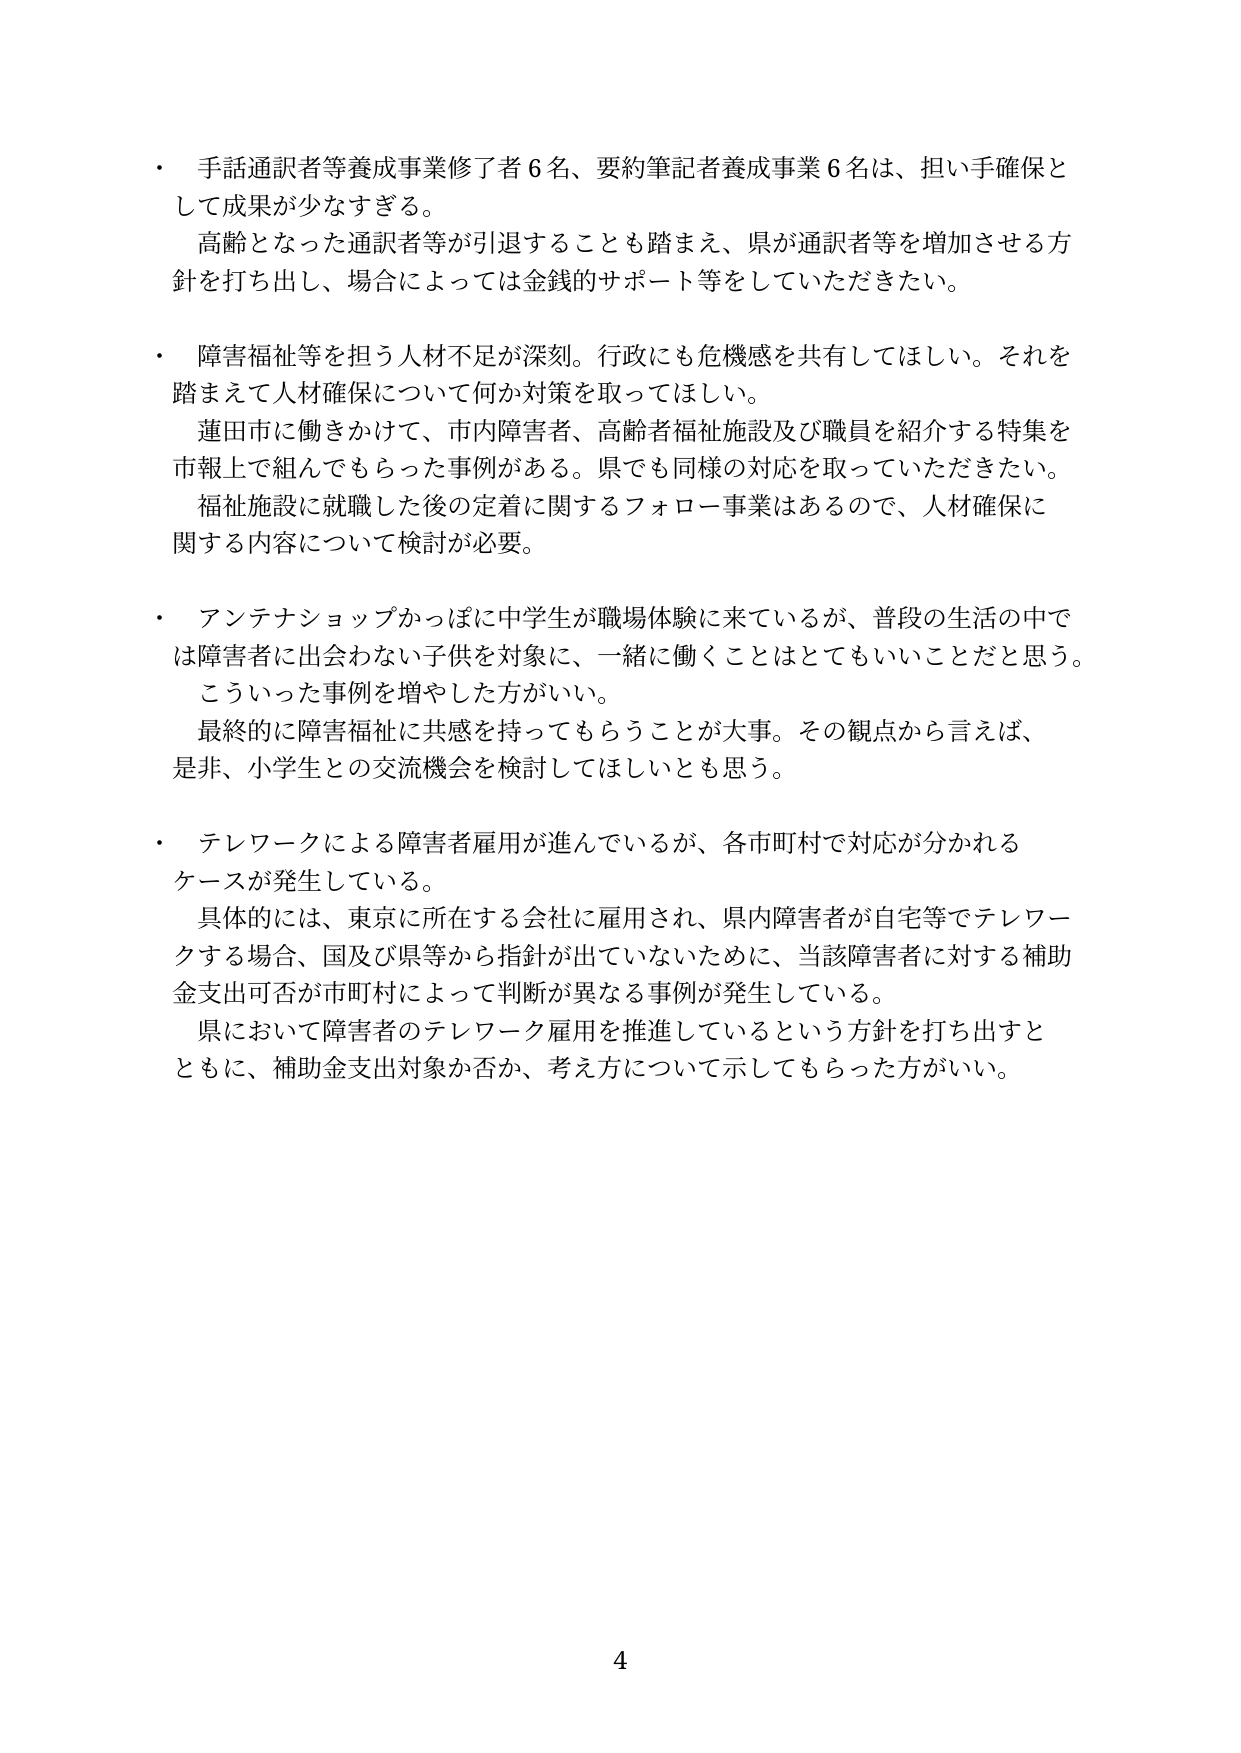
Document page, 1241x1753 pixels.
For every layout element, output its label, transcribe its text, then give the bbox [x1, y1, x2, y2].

text 金支出可否が市町村によって判断が異なる事例が発生している。 [148, 973, 1092, 1010]
text 具体的には、東京に所在する会社に雇用され、県内障害者が自宅等でテレワー [148, 898, 1092, 935]
text 踏まえて人材確保について何か対策を取ってほしい。 [148, 373, 1092, 410]
text 最終的に障害福祉に共感を持ってもらうことが大事。その観点から言えば、 [148, 710, 1092, 748]
text 蓮田市に働きかけて、市内障害者、高齢者福祉施設及び職員を紹介する特集を [148, 410, 1092, 448]
text ・ 手話通訳者等養成事業修了者6名、要約筆記者養成事業6名は、担い手確保と [148, 148, 1092, 185]
text 針を打ち出し、場合によっては金銭的サポート等をしていただきたい。 [148, 260, 1092, 298]
text こういった事例を増やした方がいい。 [148, 673, 1092, 710]
text ともに、補助金支出対象か否か、考え方について示してもらった方がいい。 [148, 1048, 1092, 1085]
text 市報上で組んでもらった事例がある。県でも同様の対応を取っていただきたい。 [148, 448, 1092, 485]
text は障害者に出会わない子供を対象に、一緒に働くことはとてもいいことだと思う。 [148, 635, 1092, 673]
text ・ 障害福祉等を担う人材不足が深刻。行政にも危機感を共有してほしい。それを [148, 335, 1092, 373]
text 関する内容について検討が必要。 [148, 523, 1092, 560]
text 是非、小学生との交流機会を検討してほしいとも思う。 [148, 748, 1092, 785]
text 高齢となった通訳者等が引退することも踏まえ、県が通訳者等を増加させる方 [148, 223, 1092, 260]
text 福祉施設に就職した後の定着に関するフォロー事業はあるので、人材確保に [148, 485, 1092, 523]
text ケースが発生している。 [148, 860, 1092, 898]
text クする場合、国及び県等から指針が出ていないために、当該障害者に対する補助 [148, 935, 1092, 973]
text して成果が少なすぎる。 [148, 185, 1092, 223]
text 県において障害者のテレワーク雇用を推進しているという方針を打ち出すと [148, 1010, 1092, 1048]
text ・ テレワークによる障害者雇用が進んでいるが、各市町村で対応が分かれる [148, 823, 1092, 860]
text ・ アンテナショップかっぽに中学生が職場体験に来ているが、普段の生活の中で [148, 598, 1092, 635]
